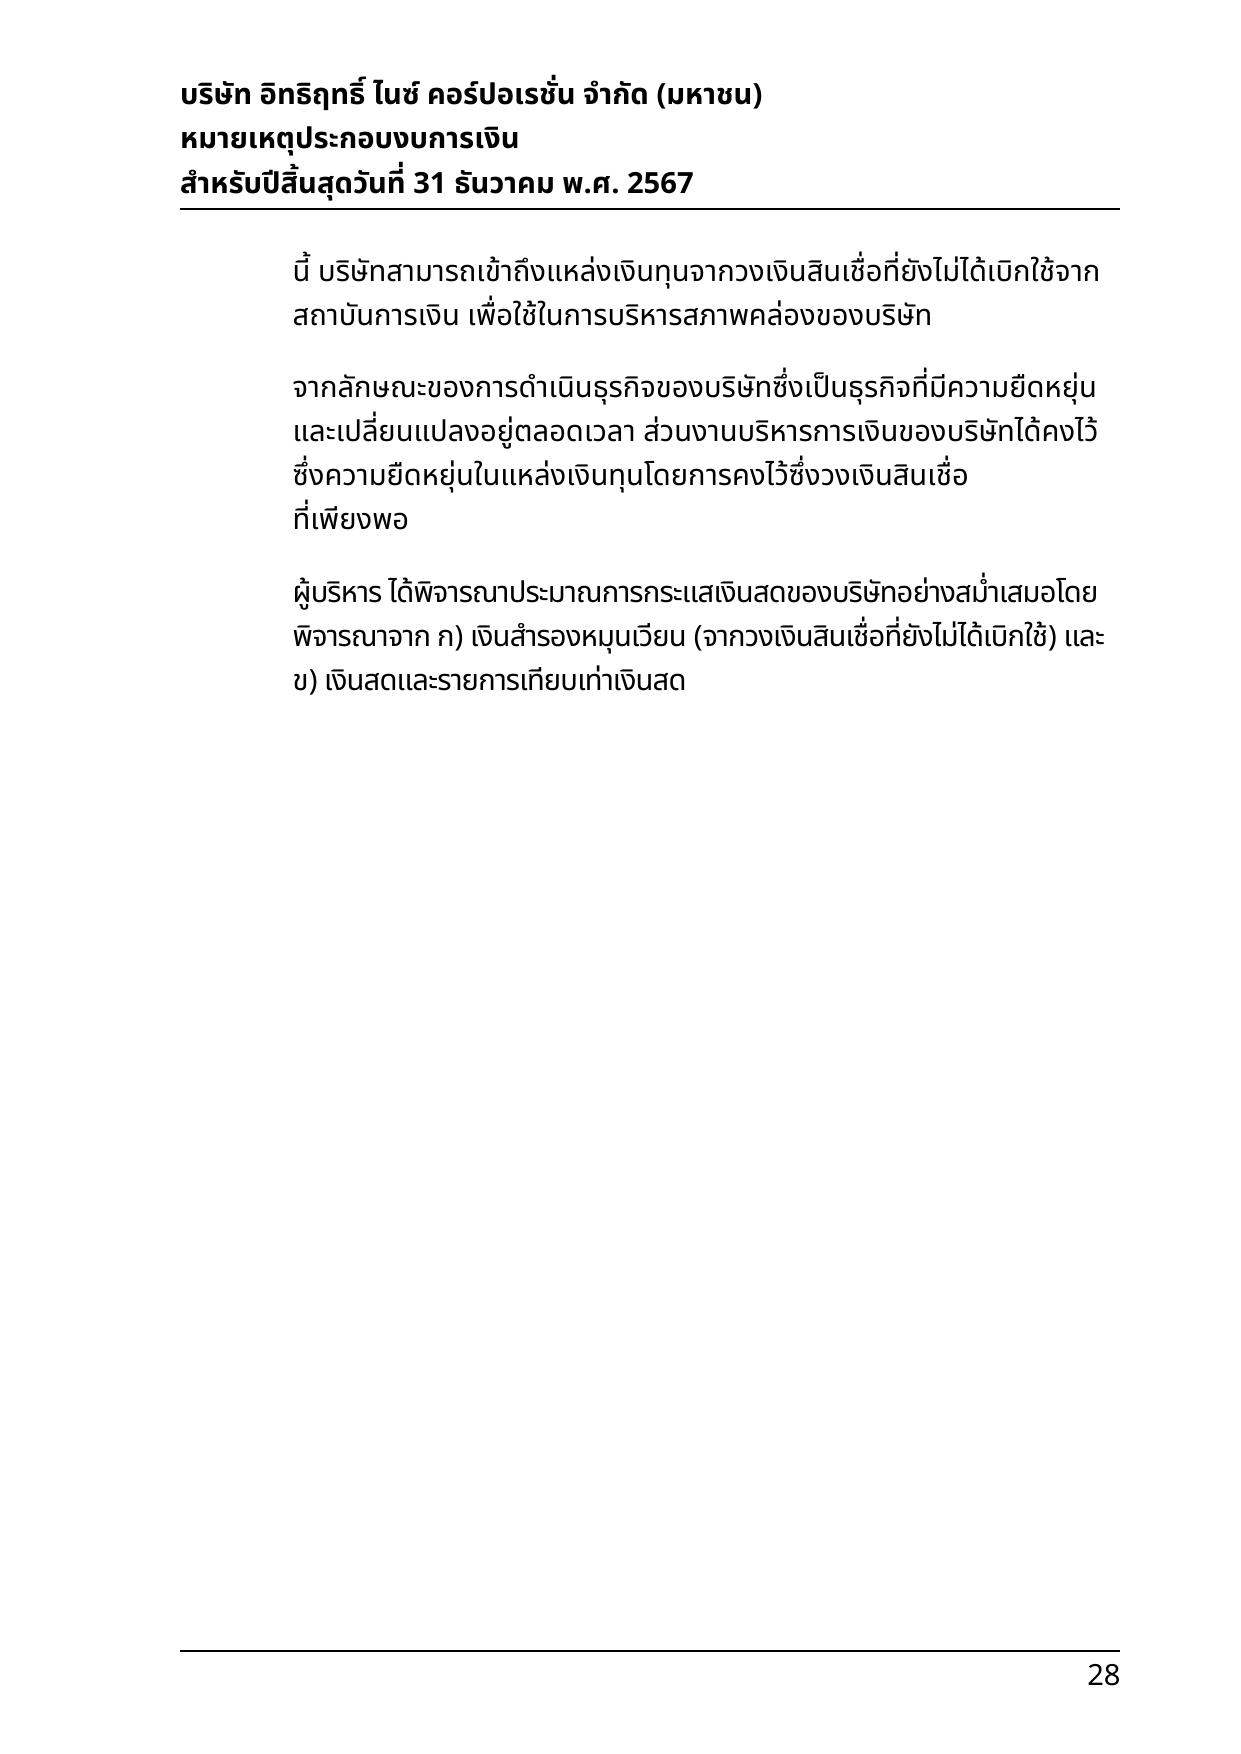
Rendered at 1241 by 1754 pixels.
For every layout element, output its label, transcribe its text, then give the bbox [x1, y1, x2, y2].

text จากลักษณะของการดำเนินธุรกิจของบริษัทซึ่งเป็นธุรกิจที่มีความยืดหยุ่นและเปลี่ยนแปลงอยู่ตลอดเวลา ส่วนงานบริหารการเงินของบริษัทได้คงไว้ซึ่งความยืดหยุ่นในแหล่งเงินทุนโดยการคงไว้ซึ่งวงเงินสินเชื่อ ที่เพียงพอ [292, 367, 1120, 543]
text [292, 250, 1120, 338]
text ผู้บริหาร ได้พิจารณาประมาณการกระแสเงินสดของบริษัทอย่างสม่ำเสมอโดยพิจารณาจาก ก) เงินสำรองหมุนเวียน (จากวงเงินสินเชื่อที่ยังไม่ได้เบิกใช้) และ ข) เงินสดและรายการเทียบเท่าเงินสด [292, 571, 1120, 704]
